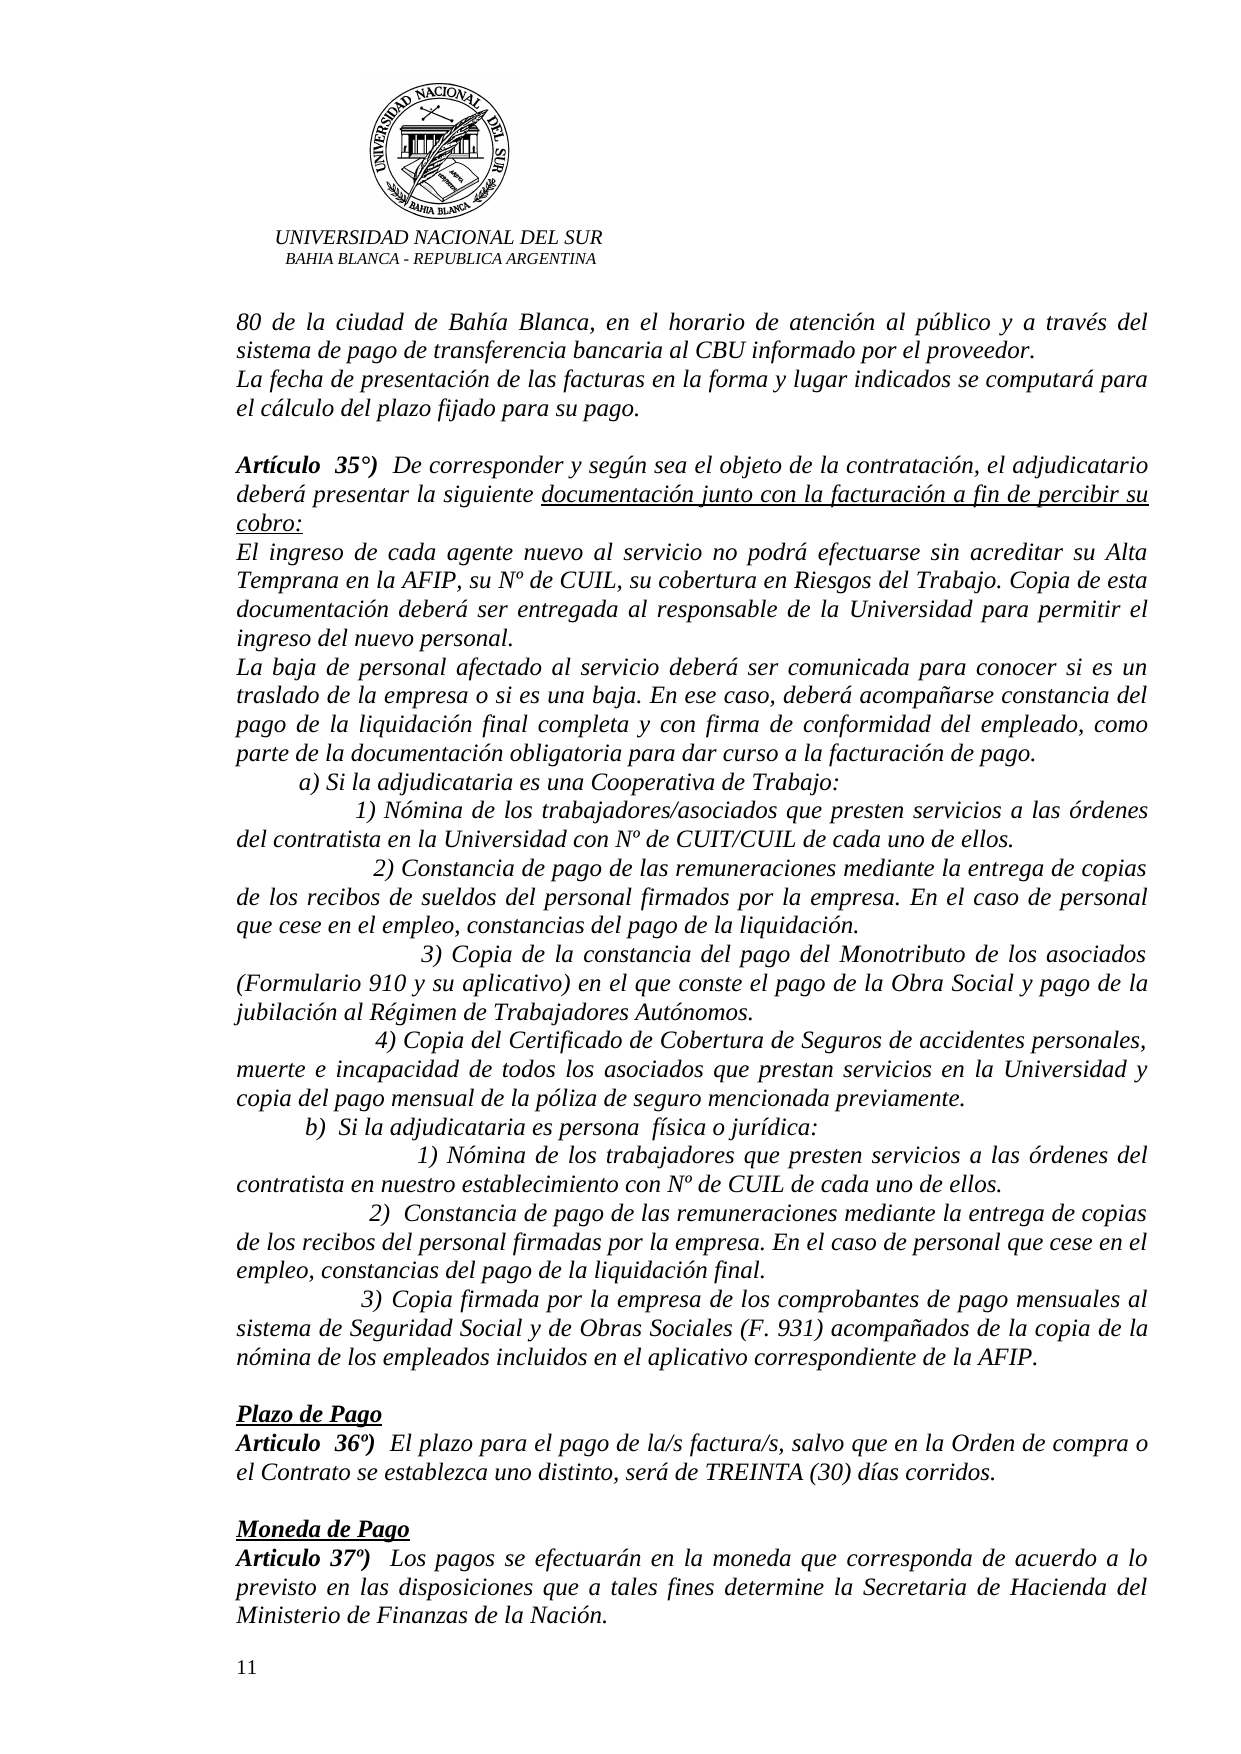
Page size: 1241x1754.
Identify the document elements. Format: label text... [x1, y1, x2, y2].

text Plazo de Pago [236, 1399, 1152, 1428]
text 4) Copia del Certificado de Cobertura de Seguros de accidentes personales, muerte e incapacidad de todos los asociados que prestan servicios en la Universidad y copia del pago mensual de la póliza de seguro mencionada previamente. [236, 1025, 1152, 1112]
text Moneda de Pago [236, 1514, 1152, 1543]
text 1) Nómina de los trabajadores que presten servicios a las órdenes del contratista en nuestro establecimiento con Nº de CUIL de cada uno de ellos. [236, 1140, 1152, 1198]
text 3) Copia firmada por la empresa de los comprobantes de pago mensuales al sistema de Seguridad Social y de Obras Sociales (F. 931) acompañados de la copia de la nómina de los empleados incluidos en el aplicativo correspondiente de la AFIP. [236, 1284, 1152, 1370]
text 2) Constancia de pago de las remuneraciones mediante la entrega de copias de los recibos de sueldos del personal firmados por la empresa. En el caso de personal que cese en el empleo, constancias del pago de la liquidación. [236, 853, 1152, 939]
text Articulo 37º) Los pagos se efectuarán en la moneda que corresponda de acuerdo a lo previsto en las disposiciones que a tales fines determine la Secretaria de Hacienda del Ministerio de Finanzas de la Nación. [236, 1543, 1152, 1629]
text 1) Nómina de los trabajadores/asociados que presten servicios a las órdenes del contratista en la Universidad con Nº de CUIT/CUIL de cada uno de ellos. [236, 795, 1152, 853]
text b) Si la adjudicataria es persona física o jurídica: [236, 1112, 1152, 1140]
text Artículo 35°) De corresponder y según sea el objeto de la contratación, el adjudicatario deberá presentar la siguiente documentación junto con la facturación a fin de percibir su cobro: [236, 450, 1152, 537]
text 3) Copia de la constancia del pago del Monotributo de los asociados (Formulario 910 y su aplicativo) en el que conste el pago de la Obra Social y pago de la jubilación al Régimen de Trabajadores Autónomos. [236, 939, 1152, 1025]
text a) Si la adjudicataria es una Cooperativa de Trabajo: [236, 767, 1152, 795]
text La baja de personal afectado al servicio deberá ser comunicada para conocer si es un traslado de la empresa o si es una baja. En ese caso, deberá acompañarse constancia del pago de la liquidación final completa y con firma de conformidad del empleado, como parte de la documentación obligatoria para dar curso a la facturación de pago. [236, 652, 1152, 767]
text La fecha de presentación de las facturas en la forma y lugar indicados se computará para el cálculo del plazo fijado para su pago. [236, 364, 1152, 422]
picture [363, 75, 515, 225]
text 2) Constancia de pago de las remuneraciones mediante la entrega de copias de los recibos del personal firmadas por la empresa. En el caso de personal que cese en el empleo, constancias del pago de la liquidación final. [236, 1198, 1152, 1284]
text El ingreso de cada agente nuevo al servicio no podrá efectuarse sin acreditar su Alta Temprana en , su Nº de CUIL, su cobertura en Riesgos del Trabajo. Copia de esta documentación deberá ser entregada al responsable de la Universidad para permitir el ingreso del nuevo personal. [236, 537, 1152, 652]
text Articulo 36º) El plazo para el pago de la/s factura/s, salvo que en la Orden de compra o el Contrato se establezca uno distinto, será de TREINTA (30) días corridos. [236, 1428, 1152, 1485]
